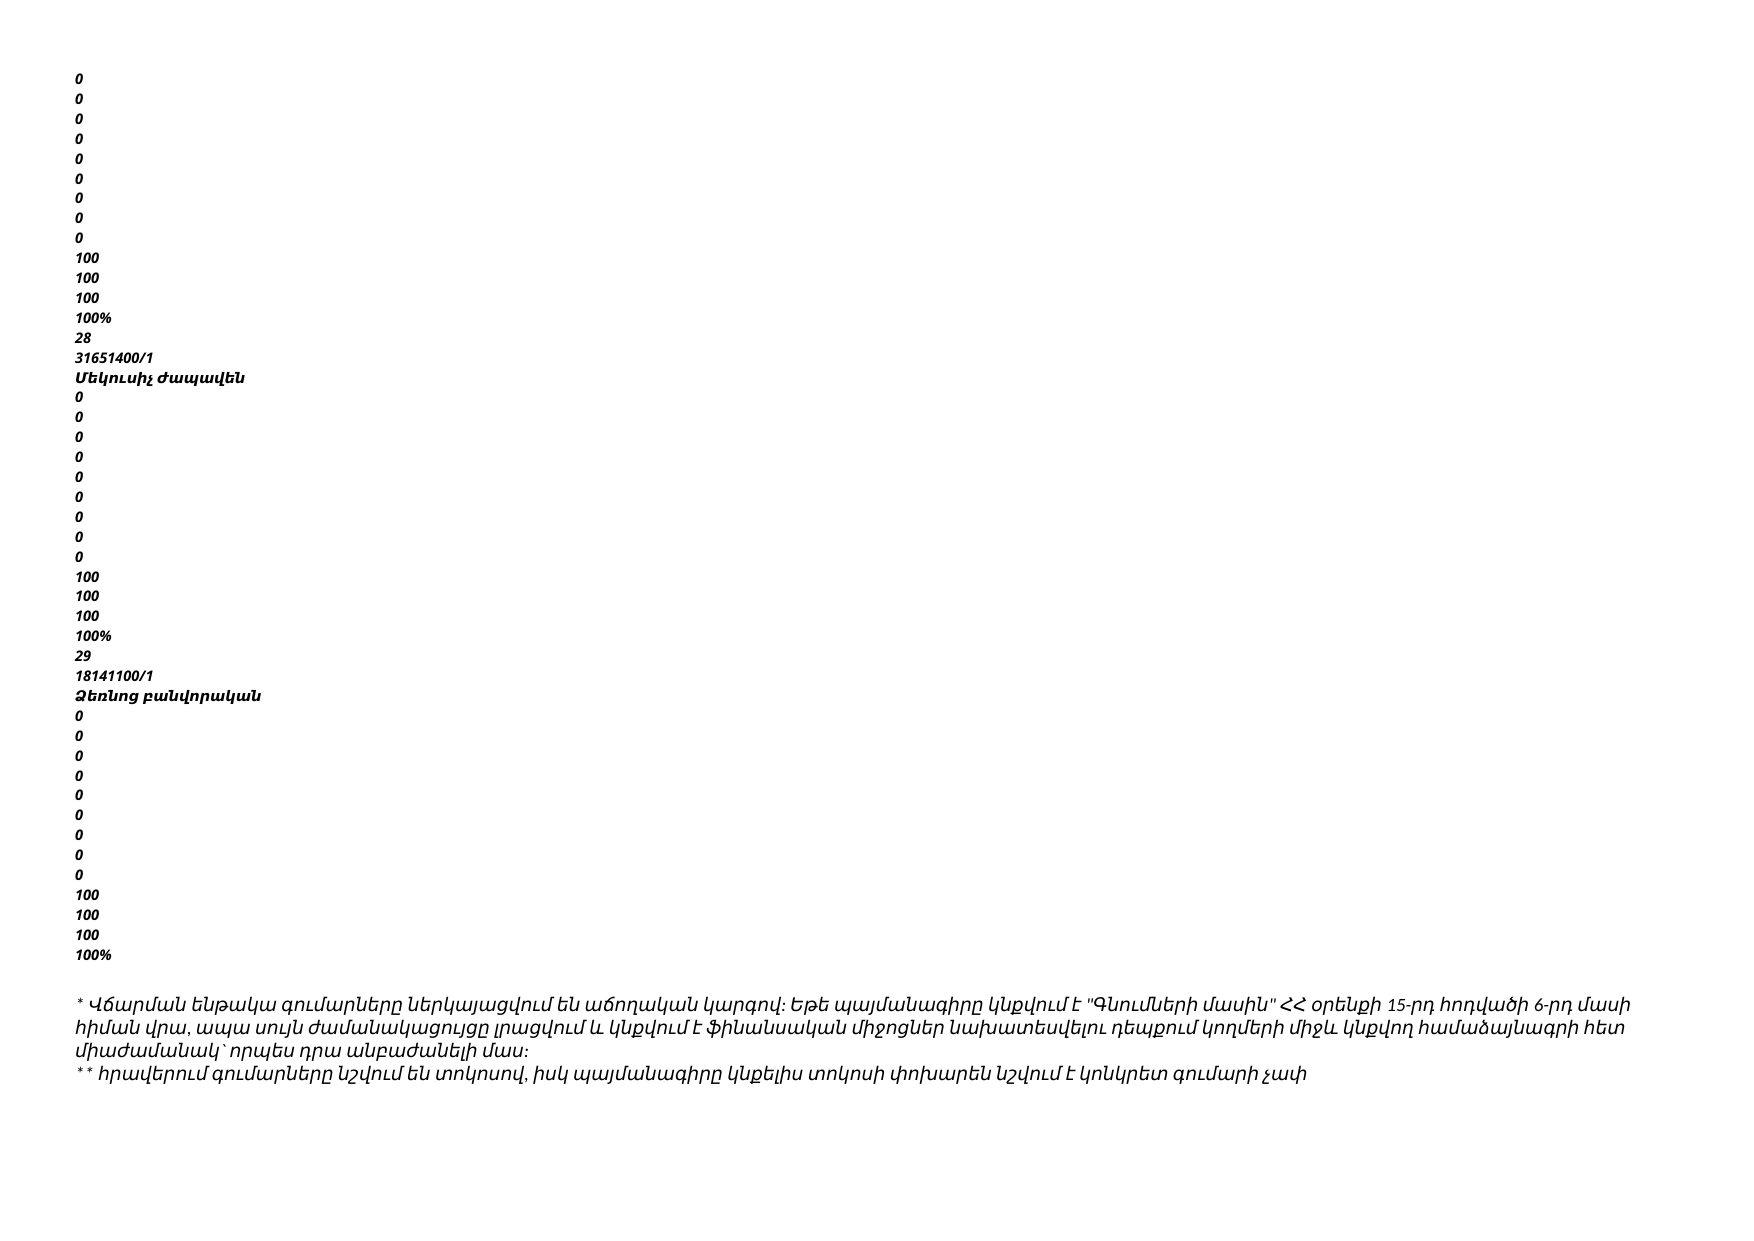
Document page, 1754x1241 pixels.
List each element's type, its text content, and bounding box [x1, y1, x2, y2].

text * Վճարման ենթակա գումարները ներկայացվում են աճողական կարգով: Եթե պայմանագիրը կնքվում է "Գնումների մասին" ՀՀ օրենքի 15-րդ հոդվածի 6-րդ մասի հիման վրա, ապա սույն ժամանակացույցը լրացվում և կնքվում է ֆինանսական միջոցներ նախատեսվելու դեպքում կողմերի միջև կնքվող համաձայնագրի հետ միաժամանակ` որպես դրա անբաժանելի մաս: [75, 993, 1698, 1062]
text ** հրավերում գումարները նշվում են տոկոսով, իսկ պայմանագիրը կնքելիս տոկոսի փոխարեն նշվում է կոնկրետ գումարի չափ [75, 1062, 1698, 1085]
